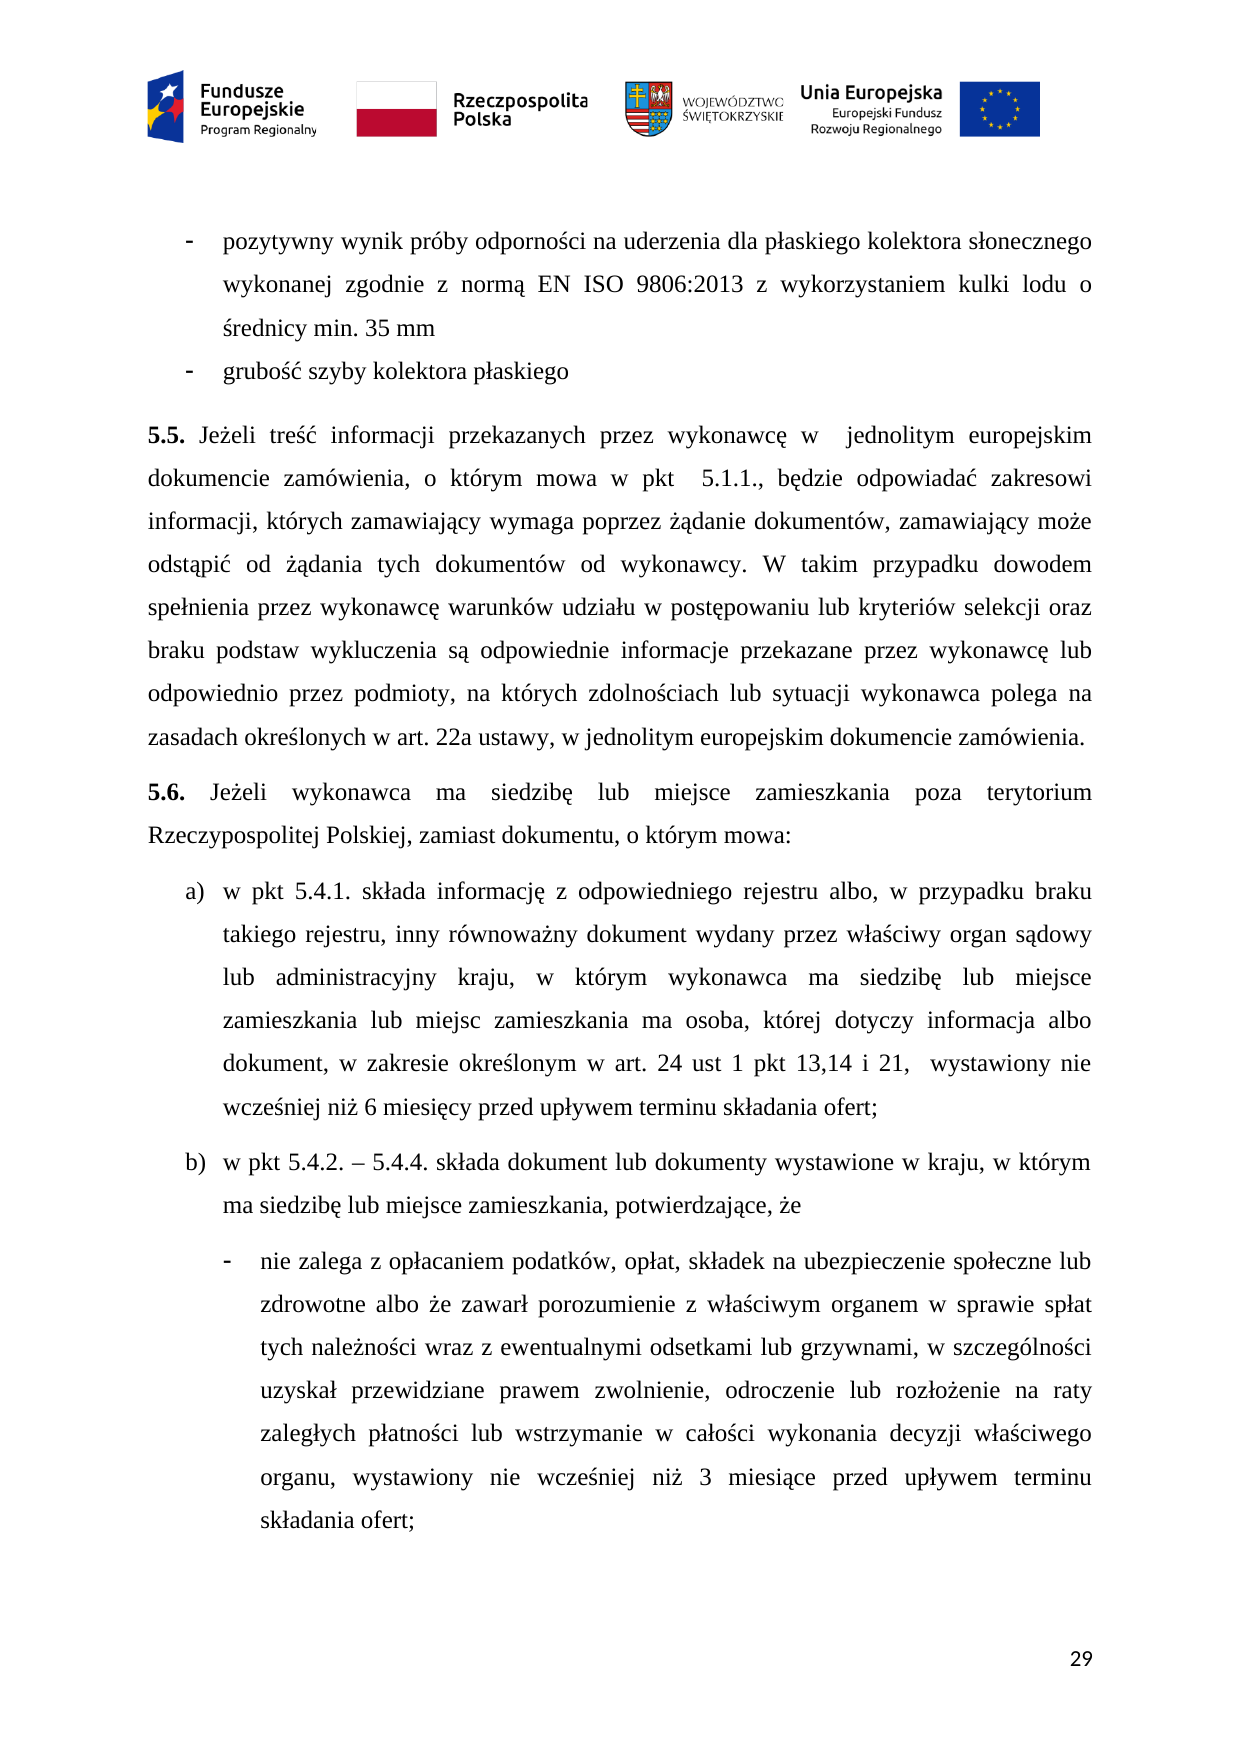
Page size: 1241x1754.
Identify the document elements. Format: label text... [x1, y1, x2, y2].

text 5.5. Jeżeli treść informacji przekazanych przez wykonawcę w jednolitym europejskim dokumencie zamówienia, o którym mowa w pkt 5.1.1., będzie odpowiadać zakresowi informacji, których zamawiający wymaga poprzez żądanie dokumentów, zamawiający może odstąpić od żądania tych dokumentów od wykonawcy. W takim przypadku dowodem spełnienia przez wykonawcę warunków udziału w postępowaniu lub kryteriów selekcji oraz braku podstaw wykluczenia są odpowiednie informacje przekazane przez wykonawcę lub odpowiednio przez podmioty, na których zdolnościach lub sytuacji wykonawca polega na zasadach określonych w art. 22a ustawy, w jednolitym europejskim dokumencie zamówienia. [148, 420, 1093, 750]
text 5.6. Jeżeli wykonawca ma siedzibę lub miejsce zamieszkania poza terytorium Rzeczypospolitej Polskiej, zamiast dokumentu, o którym mowa: [148, 777, 1093, 849]
list grubość szyby kolektora płaskiego [185, 356, 1093, 384]
picture [147, 70, 317, 143]
list pozytywny wynik próby odporności na uderzenia dla płaskiego kolektora słonecznego wykonanej zgodnie z normą EN ISO 9806:2013 z wykorzystaniem kulki lodu o średnicy min. 35 mm [185, 226, 1093, 341]
picture [356, 70, 588, 143]
picture [625, 70, 784, 143]
picture [801, 70, 1040, 143]
list w pkt 5.4.2. – 5.4.4. składa dokument lub dokumenty wystawione w kraju, w którym ma siedzibę lub miejsce zamieszkania, potwierdzające, że [185, 1147, 1093, 1219]
list w pkt 5.4.1. składa informację z odpowiedniego rejestru albo, w przypadku braku takiego rejestru, inny równoważny dokument wydany przez właściwy organ sądowy lub administracyjny kraju, w którym wykonawca ma siedzibę lub miejsce zamieszkania lub miejsc zamieszkania ma osoba, której dotyczy informacja albo dokument, w zakresie określonym w art. 24 ust 1 pkt 13,14 i 21, wystawiony nie wcześniej niż 6 miesięcy przed upływem terminu składania ofert; [185, 876, 1093, 1120]
list nie zalega z opłacaniem podatków, opłat, składek na ubezpieczenie społeczne lub zdrowotne albo że zawarł porozumienie z właściwym organem w sprawie spłat tych należności wraz z ewentualnymi odsetkami lub grzywnami, w szczególności uzyskał przewidziane prawem zwolnienie, odroczenie lub rozłożenie na raty zaległych płatności lub wstrzymanie w całości wykonania decyzji właściwego organu, wystawiony nie wcześniej niż 3 miesiące przed upływem terminu składania ofert; [223, 1246, 1093, 1533]
